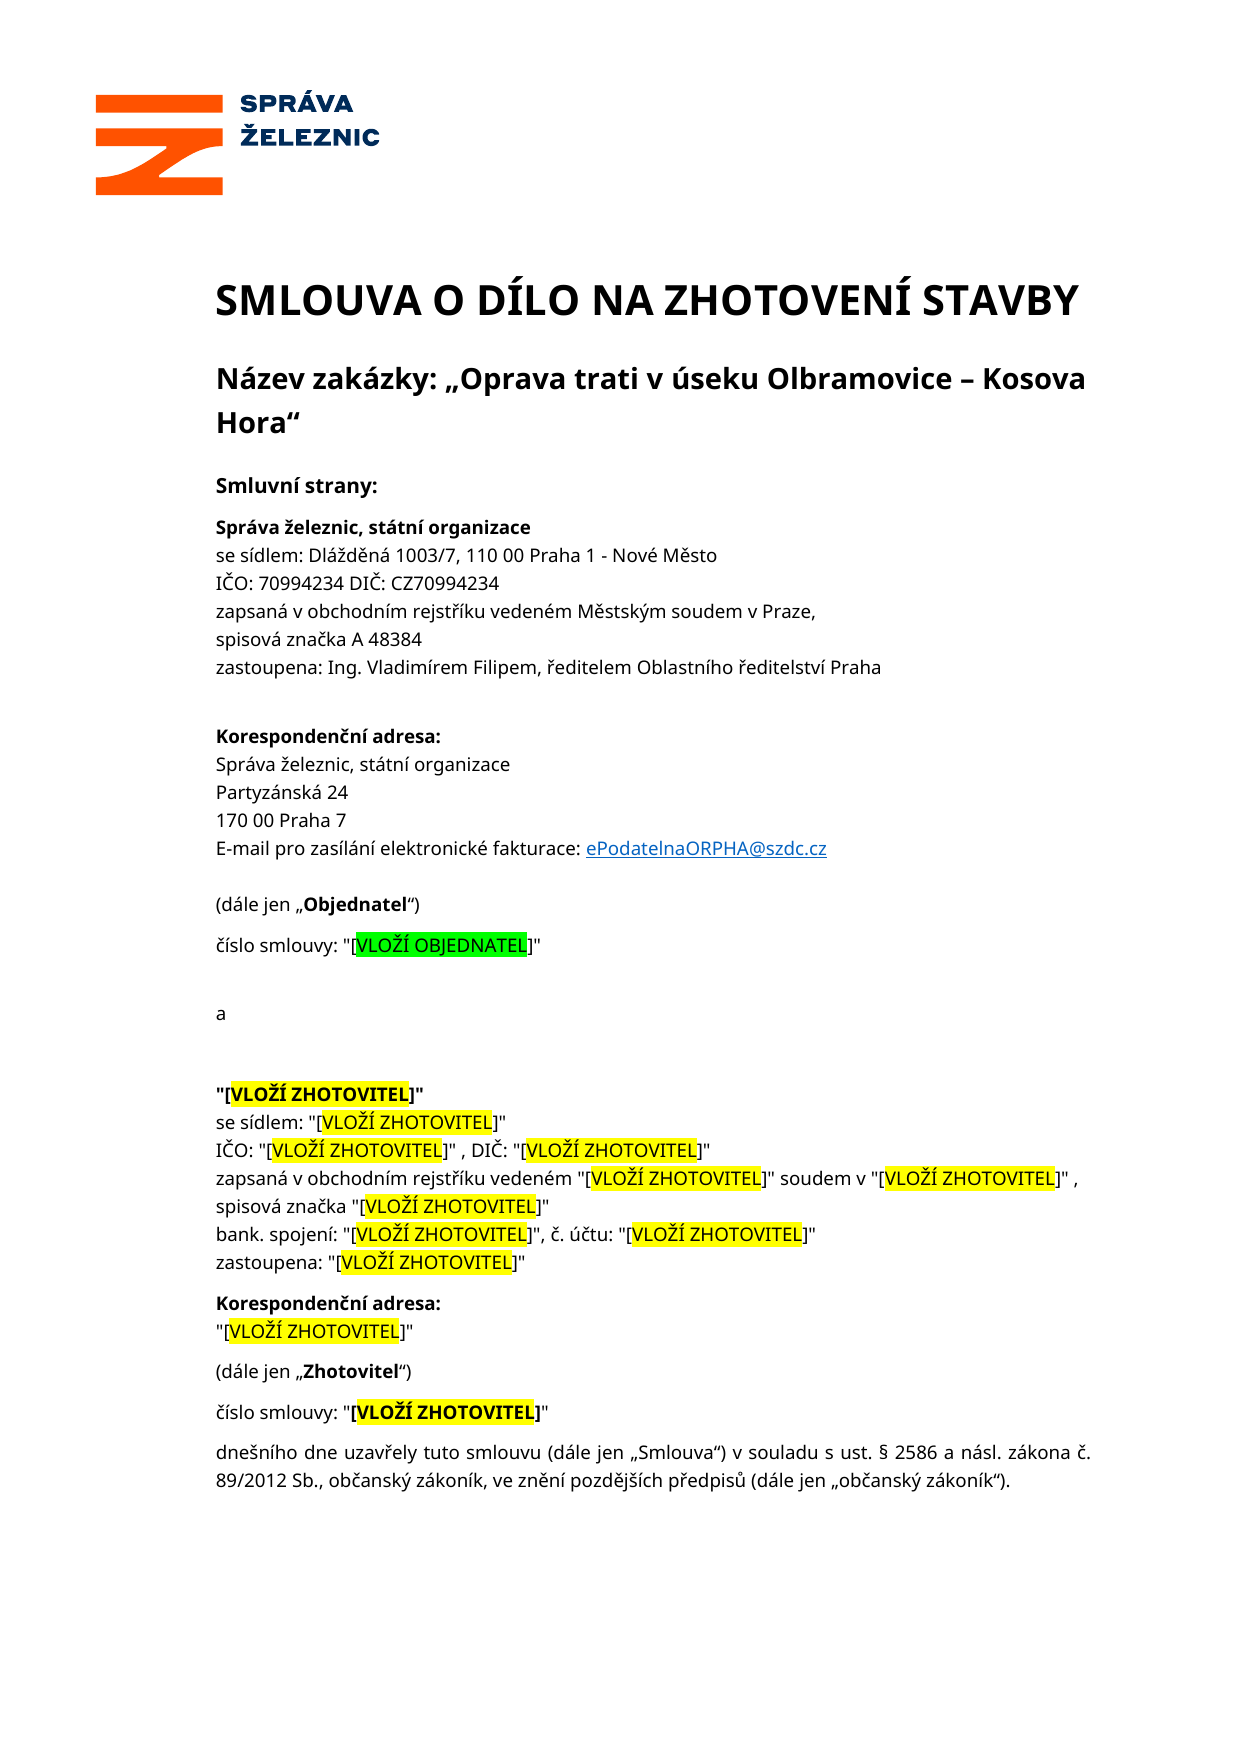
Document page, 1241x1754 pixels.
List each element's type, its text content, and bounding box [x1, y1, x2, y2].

text Správa železnic, státní organizace [216, 514, 1093, 540]
text IČO: 70994234 DIČ: CZ70994234 [216, 571, 1093, 596]
text dnešního dne uzavřely tuto smlouvu (dále jen „Smlouva“) v souladu s ust. § 2586 a násl. zákona č. 89/2012 Sb., občanský zákoník, ve znění pozdějších předpisů (dále jen „občanský zákoník“). [216, 1440, 1093, 1493]
text (dále jen „Zhotovitel“) [216, 1359, 1093, 1384]
text číslo smlouvy: "[VLOŽÍ OBJEDNATEL]" [527, 932, 1093, 957]
text a [216, 1000, 1093, 1026]
text se sídlem: "[VLOŽÍ ZHOTOVITEL]" [216, 1109, 1093, 1135]
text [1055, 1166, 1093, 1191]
text Korespondenční adresa: [216, 1290, 1093, 1316]
text Smluvní strany: [216, 471, 1093, 499]
text bank. spojení: "[VLOŽÍ ZHOTOVITEL]", č. účtu: "[VLOŽÍ ZHOTOVITEL]" [802, 1222, 1093, 1247]
text Korespondenční adresa: [216, 723, 1093, 749]
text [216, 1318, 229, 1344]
text číslo smlouvy: "[VLOŽÍ ZHOTOVITEL]" [534, 1399, 1093, 1425]
text Správa železnic, státní organizace [216, 751, 1093, 777]
text číslo smlouvy: "[VLOŽÍ ZHOTOVITEL]" [216, 1399, 357, 1425]
text zapsaná v obchodním rejstříku vedeném "[VLOŽÍ ZHOTOVITEL]" soudem v "[VLOŽÍ ZHOTOVITEL]" , [216, 1166, 591, 1191]
text se sídlem: Dlážděná 1003/7, 110 00 Praha 1 - Nové Město [216, 543, 1093, 568]
text spisová značka "[VLOŽÍ ZHOTOVITEL]" [216, 1193, 1093, 1219]
text spisová značka A 48384 [216, 627, 1093, 652]
text zastoupena: Ing. Vladimírem Filipem, ředitelem Oblastního ředitelství Praha [216, 655, 1093, 680]
text zapsaná v obchodním rejstříku vedeném Městským soudem v Praze, [216, 599, 1093, 624]
text 170 00 Praha 7 [216, 807, 1093, 833]
text SMLOUVA O DÍLO NA ZHOTOVENÍ STAVBY [216, 271, 1093, 328]
text "[VLOŽÍ ZHOTOVITEL]" [399, 1318, 1093, 1344]
text IČO: "[VLOŽÍ ZHOTOVITEL]" , DIČ: "[VLOŽÍ ZHOTOVITEL]" [216, 1137, 1093, 1163]
text E-mail pro zasílání elektronické fakturace: ePodatelnaORPHA@szdc.cz [216, 835, 1093, 861]
text (dále jen „Objednatel“) [216, 891, 1093, 917]
text Partyzánská 24 [216, 779, 1093, 805]
text Název zakázky: „Oprava trati v úseku Olbramovice – Kosova Hora“ [216, 358, 1093, 442]
text číslo smlouvy: "[VLOŽÍ OBJEDNATEL]" [216, 932, 356, 957]
text "[VLOŽÍ ZHOTOVITEL]" [409, 1081, 1093, 1107]
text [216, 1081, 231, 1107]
text zastoupena: "[VLOŽÍ ZHOTOVITEL]" [216, 1249, 1093, 1275]
